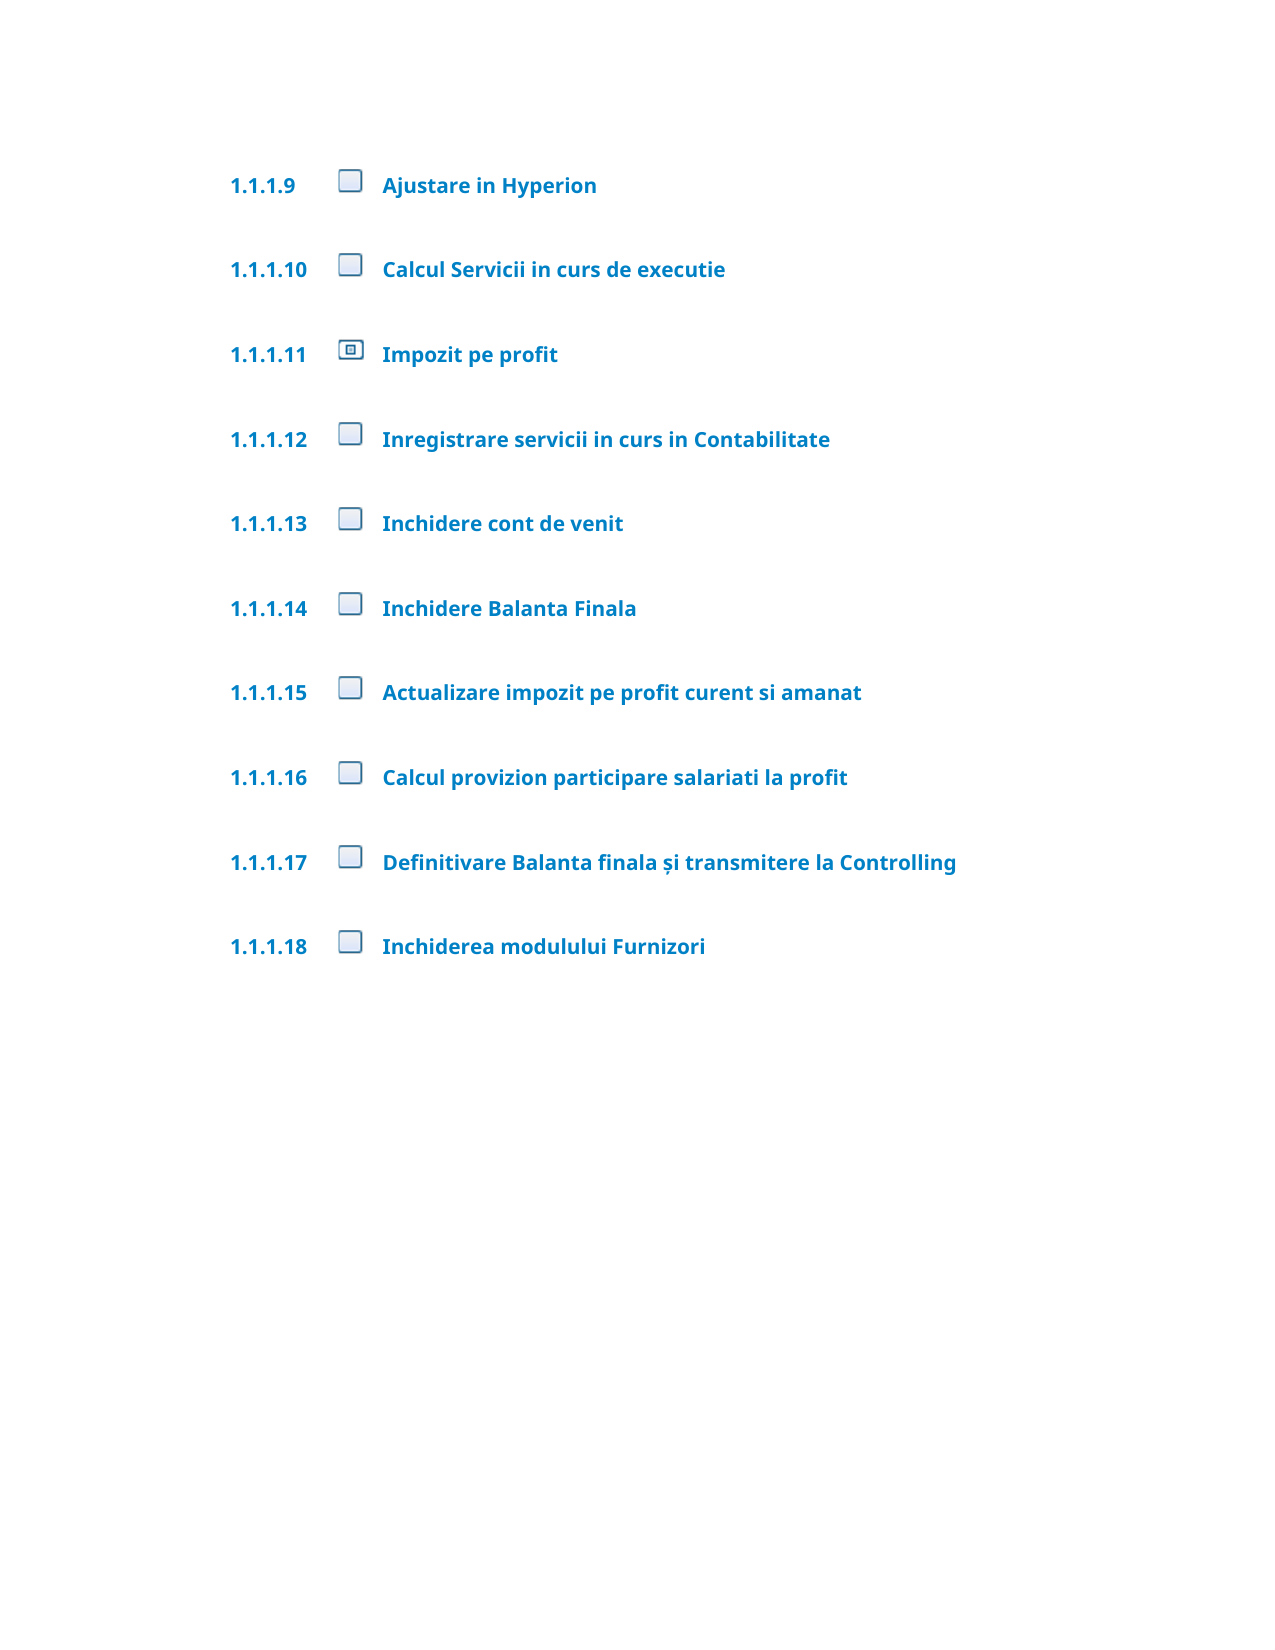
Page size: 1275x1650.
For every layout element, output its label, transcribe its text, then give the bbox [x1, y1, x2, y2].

picture [338, 845, 364, 870]
picture [338, 675, 364, 701]
picture [338, 760, 364, 786]
picture [338, 337, 364, 363]
picture [338, 422, 364, 447]
subtitle Inchiderea modulului Furnizori [230, 929, 1098, 961]
subtitle Inchidere cont de venit [230, 507, 1098, 538]
picture [338, 252, 364, 278]
subtitle Ajustare in Hyperion [230, 168, 1098, 199]
subtitle Actualizare impozit pe profit curent si amanat [230, 676, 1098, 707]
picture [338, 506, 364, 532]
picture [338, 591, 364, 617]
subtitle Calcul provizion participare salariati la profit [230, 760, 1098, 792]
subtitle Impozit pe profit [230, 337, 1098, 369]
subtitle Definitivare Balanta finala și transmitere la Controlling [230, 845, 1098, 876]
subtitle Inregistrare servicii in curs in Contabilitate [230, 422, 1098, 453]
subtitle Calcul Servicii in curs de executie [230, 253, 1098, 284]
picture [338, 929, 364, 955]
subtitle Inchidere Balanta Finala [230, 591, 1098, 622]
picture [338, 168, 364, 194]
